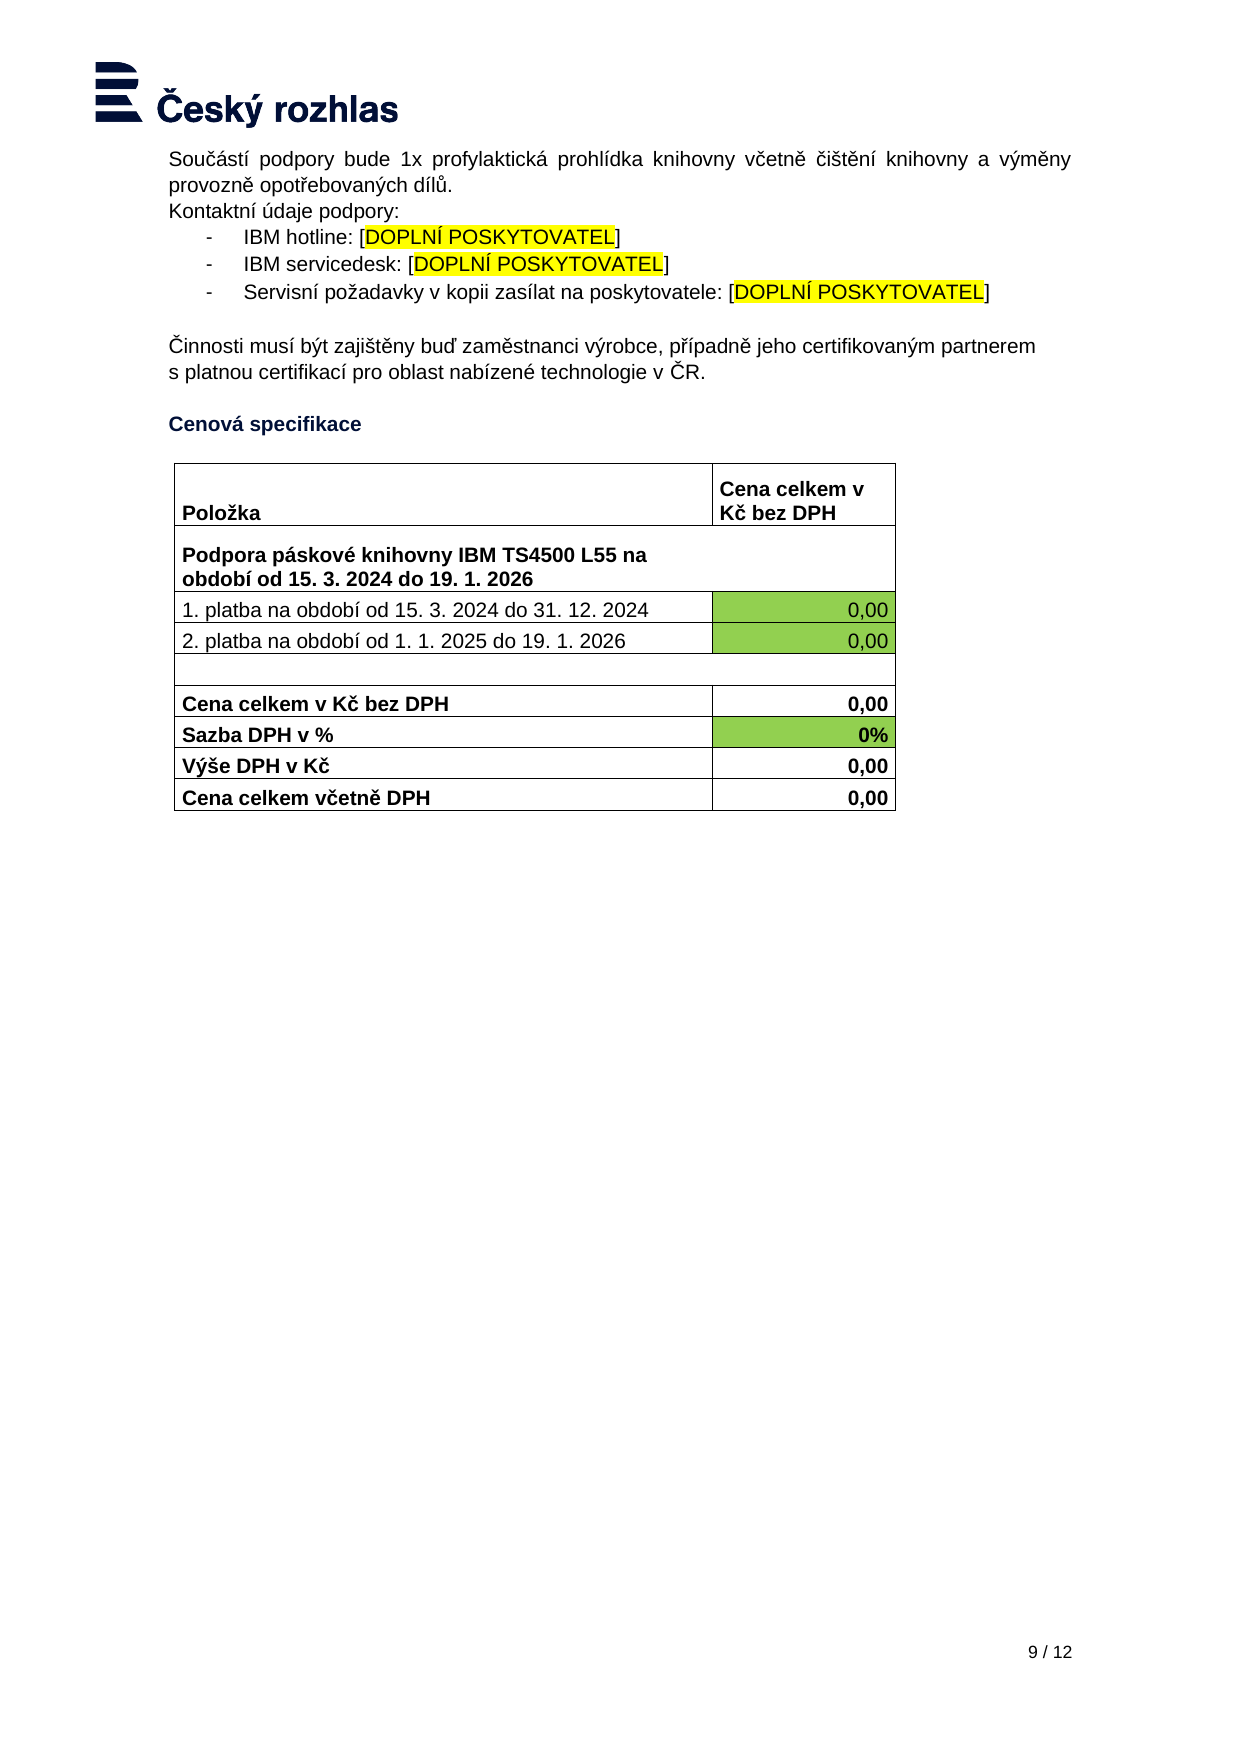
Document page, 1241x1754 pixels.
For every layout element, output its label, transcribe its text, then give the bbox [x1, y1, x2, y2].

table_cell 0,00 [713, 623, 895, 653]
list IBM hotline: [DOPLNÍ POSKYTOVATEL] [206, 224, 1072, 249]
list IBM servicedesk: [DOPLNÍ POSKYTOVATEL] [206, 252, 1072, 277]
table_cell 2. platba na období od 1. 1. 2025 do 19. 1. 2026 [175, 623, 712, 653]
text Kontaktní údaje podpory: [168, 198, 1072, 224]
table_cell Podpora páskové knihovny IBM TS4500 L55 na období od 15. 3. 2024 do 19. 1. 2026 [175, 526, 712, 591]
table_cell 0,00 [713, 779, 895, 809]
table_header Položka [175, 464, 712, 525]
table_cell Cena celkem včetně DPH [175, 779, 712, 809]
table_cell [712, 526, 895, 591]
table_cell Sazba DPH v % [175, 717, 712, 747]
table_cell [712, 654, 895, 684]
table_cell 0% [713, 717, 895, 747]
table_cell [175, 654, 712, 684]
picture [95, 62, 398, 128]
text Cenová specifikace [168, 411, 1072, 437]
list Servisní požadavky v kopii zasílat na poskytovatele: [DOPLNÍ POSKYTOVATEL] [206, 279, 1072, 304]
table_cell Výše DPH v Kč [175, 748, 712, 778]
table_cell 1. platba na období od 15. 3. 2024 do 31. 12. 2024 [175, 592, 712, 622]
text Činnosti musí být zajištěny buď zaměstnanci výrobce, případně jeho certifikovaným partnerem s platnou certifikací pro oblast nabízené technologie v ČR. [168, 332, 1072, 384]
table_header Cena celkem v Kč bez DPH [713, 464, 895, 525]
table_cell 0,00 [713, 592, 895, 622]
text Součástí podpory bude 1x profylaktická prohlídka knihovny včetně čištění knihovny a výměny provozně opotřebovaných dílů. [168, 146, 1072, 198]
table_cell Cena celkem v Kč bez DPH [175, 686, 712, 716]
table_cell 0,00 [713, 748, 895, 778]
table_cell 0,00 [713, 686, 895, 716]
